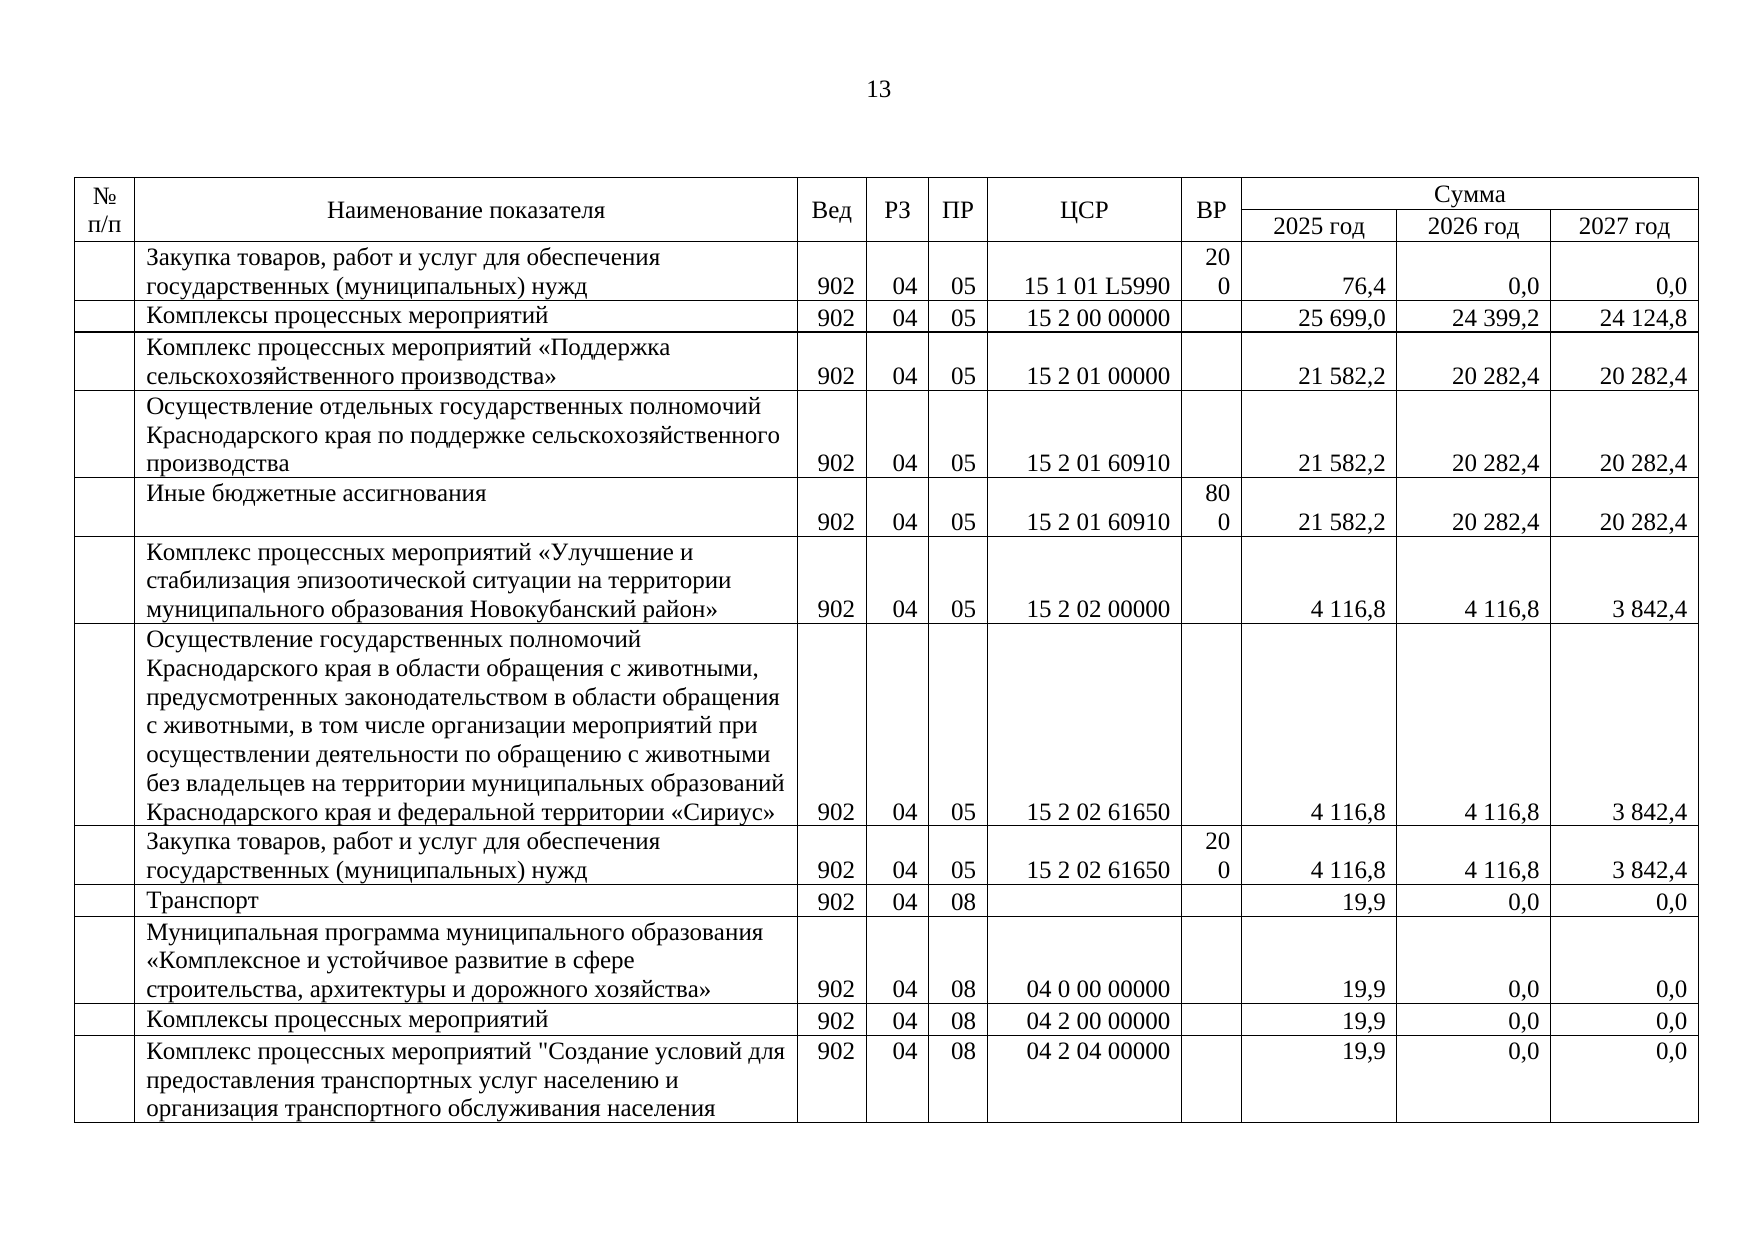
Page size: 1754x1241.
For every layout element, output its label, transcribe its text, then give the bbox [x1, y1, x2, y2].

table_cell Комплекс процессных мероприятий «Улучшение и стабилизация эпизоотической ситуации на территории муниципального образования Новокубанский район» [135, 537, 797, 623]
table_cell 05 [929, 537, 987, 623]
table_header ВР [1182, 178, 1241, 241]
table_cell 05 [929, 333, 987, 390]
table_cell 0,0 [1397, 885, 1550, 916]
table_cell Закупка товаров, работ и услуг для обеспечения государственных (муниципальных) нужд [135, 826, 797, 884]
table_cell 902 [798, 917, 866, 1003]
table_cell 15 2 00 00000 [988, 301, 1181, 331]
table_cell Комплекс процессных мероприятий «Поддержка сельскохозяйственного производства» [135, 333, 797, 390]
table_cell 08 [929, 917, 987, 1003]
table_cell 3 842,4 [1551, 826, 1698, 884]
table_cell [75, 242, 134, 299]
table_cell [1182, 301, 1241, 331]
table_header ПР [929, 178, 987, 241]
table_cell 2025 год [1242, 210, 1396, 241]
table_cell Закупка товаров, работ и услуг для обеспечения государственных (муниципальных) нужд [135, 242, 797, 299]
table_cell 15 2 02 61650 [988, 826, 1181, 884]
table_cell 05 [929, 478, 987, 536]
table_cell 05 [929, 624, 987, 825]
table_cell 21 582,2 [1242, 333, 1396, 390]
table_cell 3 842,4 [1551, 537, 1698, 623]
table_cell 902 [798, 242, 866, 299]
table_cell [75, 917, 134, 1003]
table_cell Иные бюджетные ассигнования [135, 478, 797, 536]
table_cell [1182, 917, 1241, 1003]
table_cell 04 [867, 917, 928, 1003]
table_cell 24 124,8 [1551, 301, 1698, 331]
table_cell 20 282,4 [1397, 391, 1550, 477]
table_cell 08 [929, 885, 987, 916]
table_cell 04 [867, 1004, 928, 1035]
table_cell 04 0 00 00000 [988, 917, 1181, 1003]
table_cell 15 2 01 60910 [988, 391, 1181, 477]
table_cell [1182, 391, 1241, 477]
table_cell [75, 391, 134, 477]
table_cell [988, 885, 1181, 916]
table_cell 05 [929, 301, 987, 331]
table_cell 200 [1182, 826, 1241, 884]
table_cell 05 [929, 242, 987, 299]
table_cell 4 116,8 [1242, 826, 1396, 884]
table_cell [75, 478, 134, 536]
table_cell [1182, 885, 1241, 916]
table_cell 08 [929, 1004, 987, 1035]
table_cell 902 [798, 537, 866, 623]
table_header Наименование показателя [135, 178, 797, 241]
table_cell 0,0 [1397, 1036, 1550, 1122]
table_cell 902 [798, 1004, 866, 1035]
table_header Сумма [1242, 178, 1698, 209]
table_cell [135, 1036, 797, 1122]
table_cell [75, 333, 134, 390]
table_cell 902 [798, 826, 866, 884]
table_cell 20 282,4 [1551, 333, 1698, 390]
table_cell 0,0 [1397, 1004, 1550, 1035]
table_cell [1182, 1004, 1241, 1035]
table_cell 0,0 [1397, 242, 1550, 299]
table_cell 0,0 [1551, 242, 1698, 299]
table_cell 04 [867, 885, 928, 916]
table_cell 902 [798, 478, 866, 536]
table_cell 0,0 [1397, 917, 1550, 1003]
table_cell 902 [798, 1036, 866, 1122]
table_cell Транспорт [135, 885, 797, 916]
table_cell [75, 885, 134, 916]
table_cell 15 2 02 00000 [988, 537, 1181, 623]
table_cell 902 [798, 333, 866, 390]
table_cell 04 2 04 00000 [988, 1036, 1181, 1122]
table_cell [75, 624, 134, 825]
table_cell 04 [867, 242, 928, 299]
table_cell 200 [1182, 242, 1241, 299]
table_cell Комплексы процессных мероприятий [135, 1004, 797, 1035]
table_cell 2027 год [1551, 210, 1698, 241]
table_cell Муниципальная программа муниципального образования «Комплексное и устойчивое развитие в сфере строительства, архитектуры и дорожного хозяйства» [135, 917, 797, 1003]
table_cell 19,9 [1242, 917, 1396, 1003]
table_cell 4 116,8 [1242, 624, 1396, 825]
table_cell Комплексы процессных мероприятий [135, 301, 797, 331]
table_cell 902 [798, 885, 866, 916]
table_cell 0,0 [1551, 1004, 1698, 1035]
table_cell 4 116,8 [1397, 826, 1550, 884]
table_cell 19,9 [1242, 885, 1396, 916]
table_cell 2026 год [1397, 210, 1550, 241]
table_cell 15 2 01 60910 [988, 478, 1181, 536]
table_cell [75, 1004, 134, 1035]
table_cell 04 2 00 00000 [988, 1004, 1181, 1035]
table_cell [75, 537, 134, 623]
table_cell 19,9 [1242, 1036, 1396, 1122]
table_cell 15 2 01 00000 [988, 333, 1181, 390]
table_cell 04 [867, 1036, 928, 1122]
table_cell 25 699,0 [1242, 301, 1396, 331]
table_cell 20 282,4 [1397, 478, 1550, 536]
table_cell 15 2 02 61650 [988, 624, 1181, 825]
table_cell 4 116,8 [1242, 537, 1396, 623]
table_cell [1182, 333, 1241, 390]
table_cell 3 842,4 [1551, 624, 1698, 825]
table_cell 4 116,8 [1397, 624, 1550, 825]
table_cell 21 582,2 [1242, 478, 1396, 536]
table_cell [1182, 537, 1241, 623]
table_cell 04 [867, 624, 928, 825]
table_cell 76,4 [1242, 242, 1396, 299]
table_cell 04 [867, 478, 928, 536]
table_cell 04 [867, 333, 928, 390]
table_cell 0,0 [1551, 917, 1698, 1003]
table_cell 902 [798, 391, 866, 477]
table_cell 20 282,4 [1551, 391, 1698, 477]
table_cell 20 282,4 [1397, 333, 1550, 390]
table_cell Осуществление государственных полномочий Краснодарского края в области обращения с животными, предусмотренных законодательством в области обращения с животными, в том числе организации мероприятий при осуществлении деятельности по обращению с животными без владельцев на территории муниципальных образований Краснодарского края и федеральной территории «Сириус» [135, 624, 797, 825]
table_cell 04 [867, 391, 928, 477]
table_cell 04 [867, 537, 928, 623]
table_header РЗ [867, 178, 928, 241]
table_cell 20 282,4 [1551, 478, 1698, 536]
table_cell [75, 1036, 134, 1122]
table_cell [1182, 624, 1241, 825]
table_cell 15 1 01 L5990 [988, 242, 1181, 299]
table_header Вед [798, 178, 866, 241]
table_cell 04 [867, 301, 928, 331]
table_cell [75, 301, 134, 331]
table_cell 05 [929, 826, 987, 884]
table_cell 902 [798, 624, 866, 825]
table_cell 0,0 [1551, 1036, 1698, 1122]
table_cell [1182, 1036, 1241, 1122]
table_cell 04 [867, 826, 928, 884]
table_cell 19,9 [1242, 1004, 1396, 1035]
table_header ЦСР [988, 178, 1181, 241]
table_cell 800 [1182, 478, 1241, 536]
table_cell 902 [798, 301, 866, 331]
table_cell 08 [929, 1036, 987, 1122]
table_cell 24 399,2 [1397, 301, 1550, 331]
table_cell 0,0 [1551, 885, 1698, 916]
table_header № п/п [75, 178, 134, 241]
table_cell [75, 826, 134, 884]
table_cell 21 582,2 [1242, 391, 1396, 477]
table_cell 05 [929, 391, 987, 477]
table_cell 4 116,8 [1397, 537, 1550, 623]
table_cell Осуществление отдельных государственных полномочий Краснодарского края по поддержке сельскохозяйственного производства [135, 391, 797, 477]
